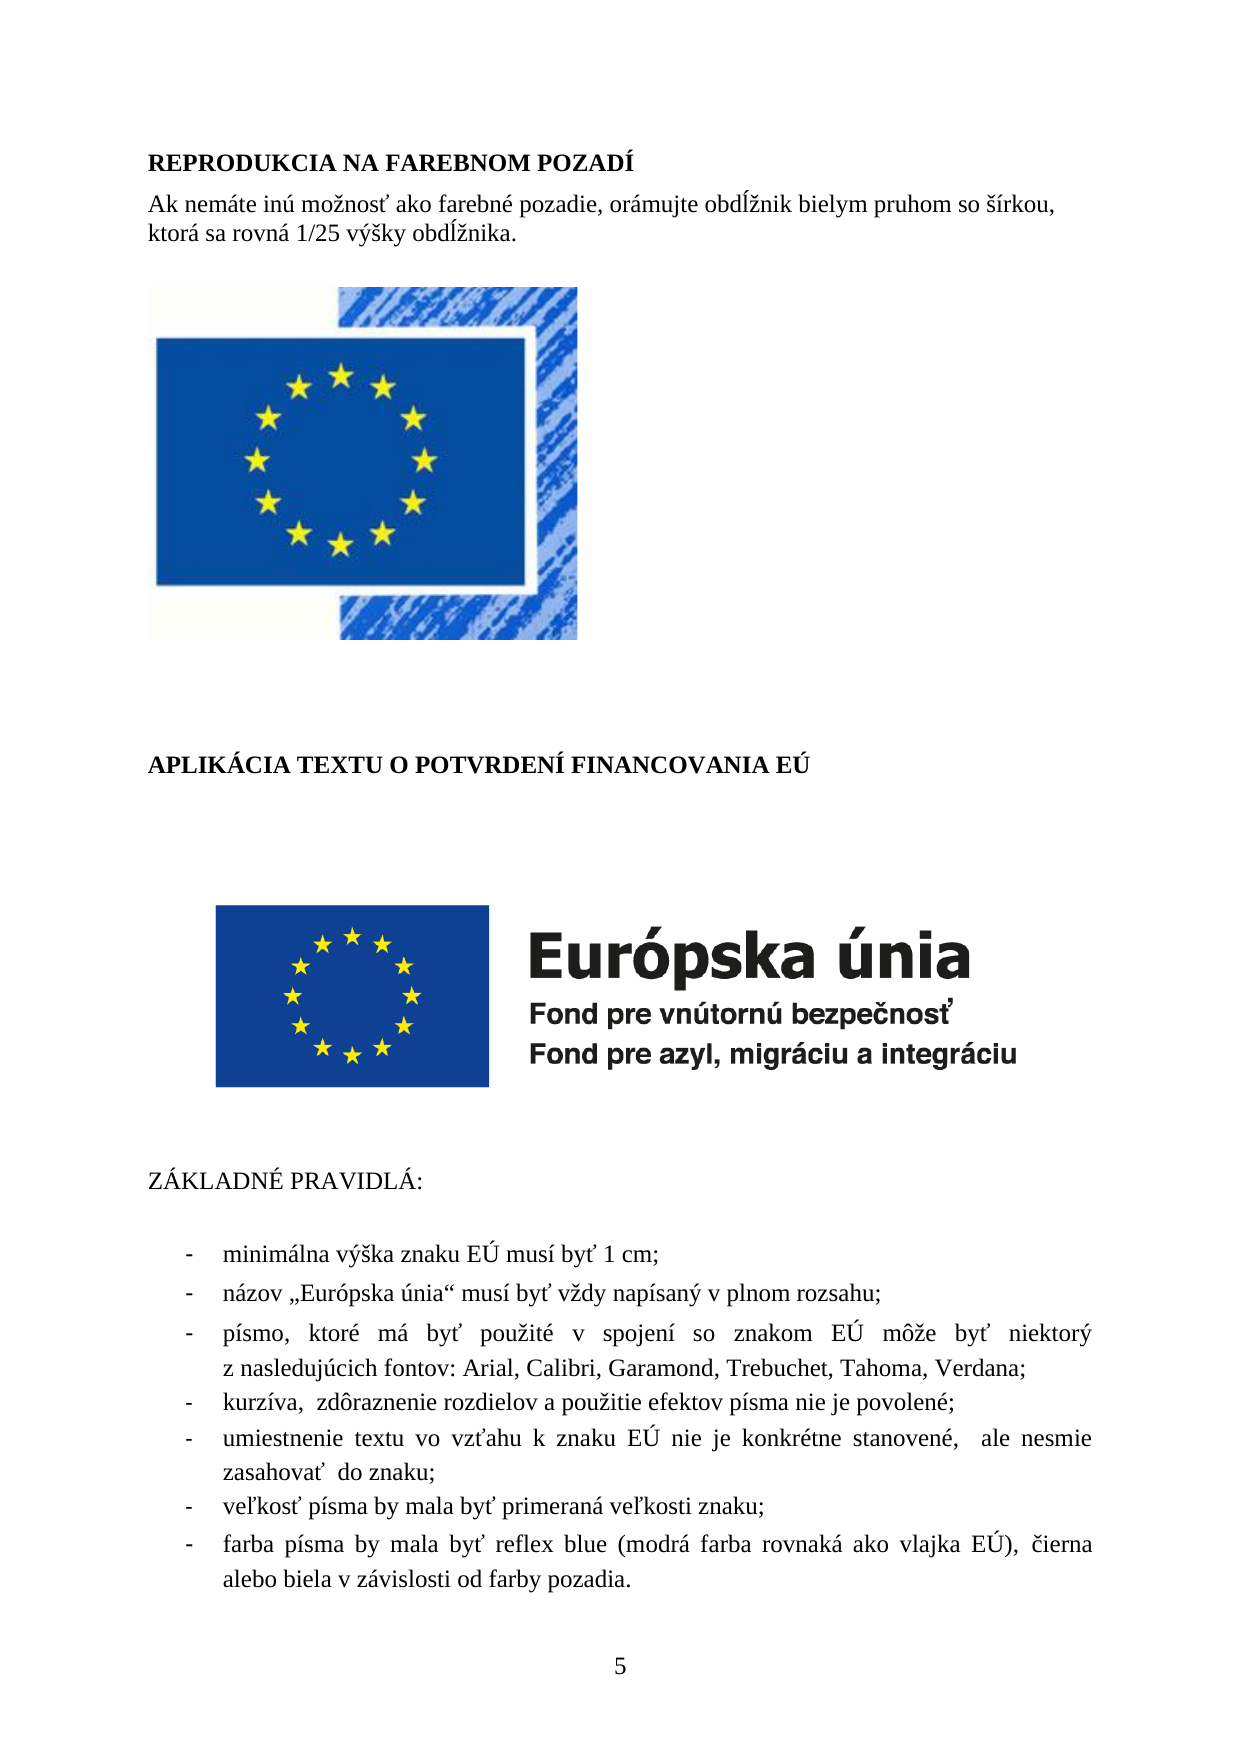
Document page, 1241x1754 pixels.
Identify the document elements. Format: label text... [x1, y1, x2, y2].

list písmo, ktoré má byť použité v spojení so znakom EÚ môže byť niektorý z nasledujúcich fontov: Arial, Calibri, Garamond, Trebuchet, Tahoma, Verdana; [185, 1314, 1092, 1381]
text Ak nemáte inú možnosť ako farebné pozadie, orámujte obdĺžnik bielym pruhom so šírkou, ktorá sa rovná 1/25 výšky obdĺžnika. [148, 189, 1092, 246]
list veľkosť písma by mala byť primeraná veľkosti znaku; [185, 1490, 1092, 1521]
picture [147, 287, 578, 640]
picture [147, 832, 1092, 1154]
list názov „Európska únia“ musí byť vždy napísaný v plnom rozsahu; [185, 1275, 1092, 1309]
text ZÁKLADNÉ PRAVIDLÁ: [148, 1166, 1092, 1195]
text REPRODUKCIA NA FAREBNOM POZADÍ [148, 148, 1092, 176]
list kurzíva, zdôraznenie rozdielov a použitie efektov písma nie je povolené; [185, 1386, 1092, 1417]
list farba písma by mala byť reflex blue (modrá farba rovnaká ako vlajka EÚ), ​​čierna alebo biela v závislosti od farby pozadia. [185, 1526, 1092, 1593]
list minimálna výška znaku EÚ musí byť 1 cm; [185, 1236, 1092, 1270]
list umiestnenie textu vo vzťahu k znaku EÚ nie je konkrétne stanovené, ale nesmie zasahovať do znaku; [185, 1422, 1092, 1486]
text APLIKÁCIA TEXTU O POTVRDENÍ FINANCOVANIA EÚ [148, 750, 1092, 778]
